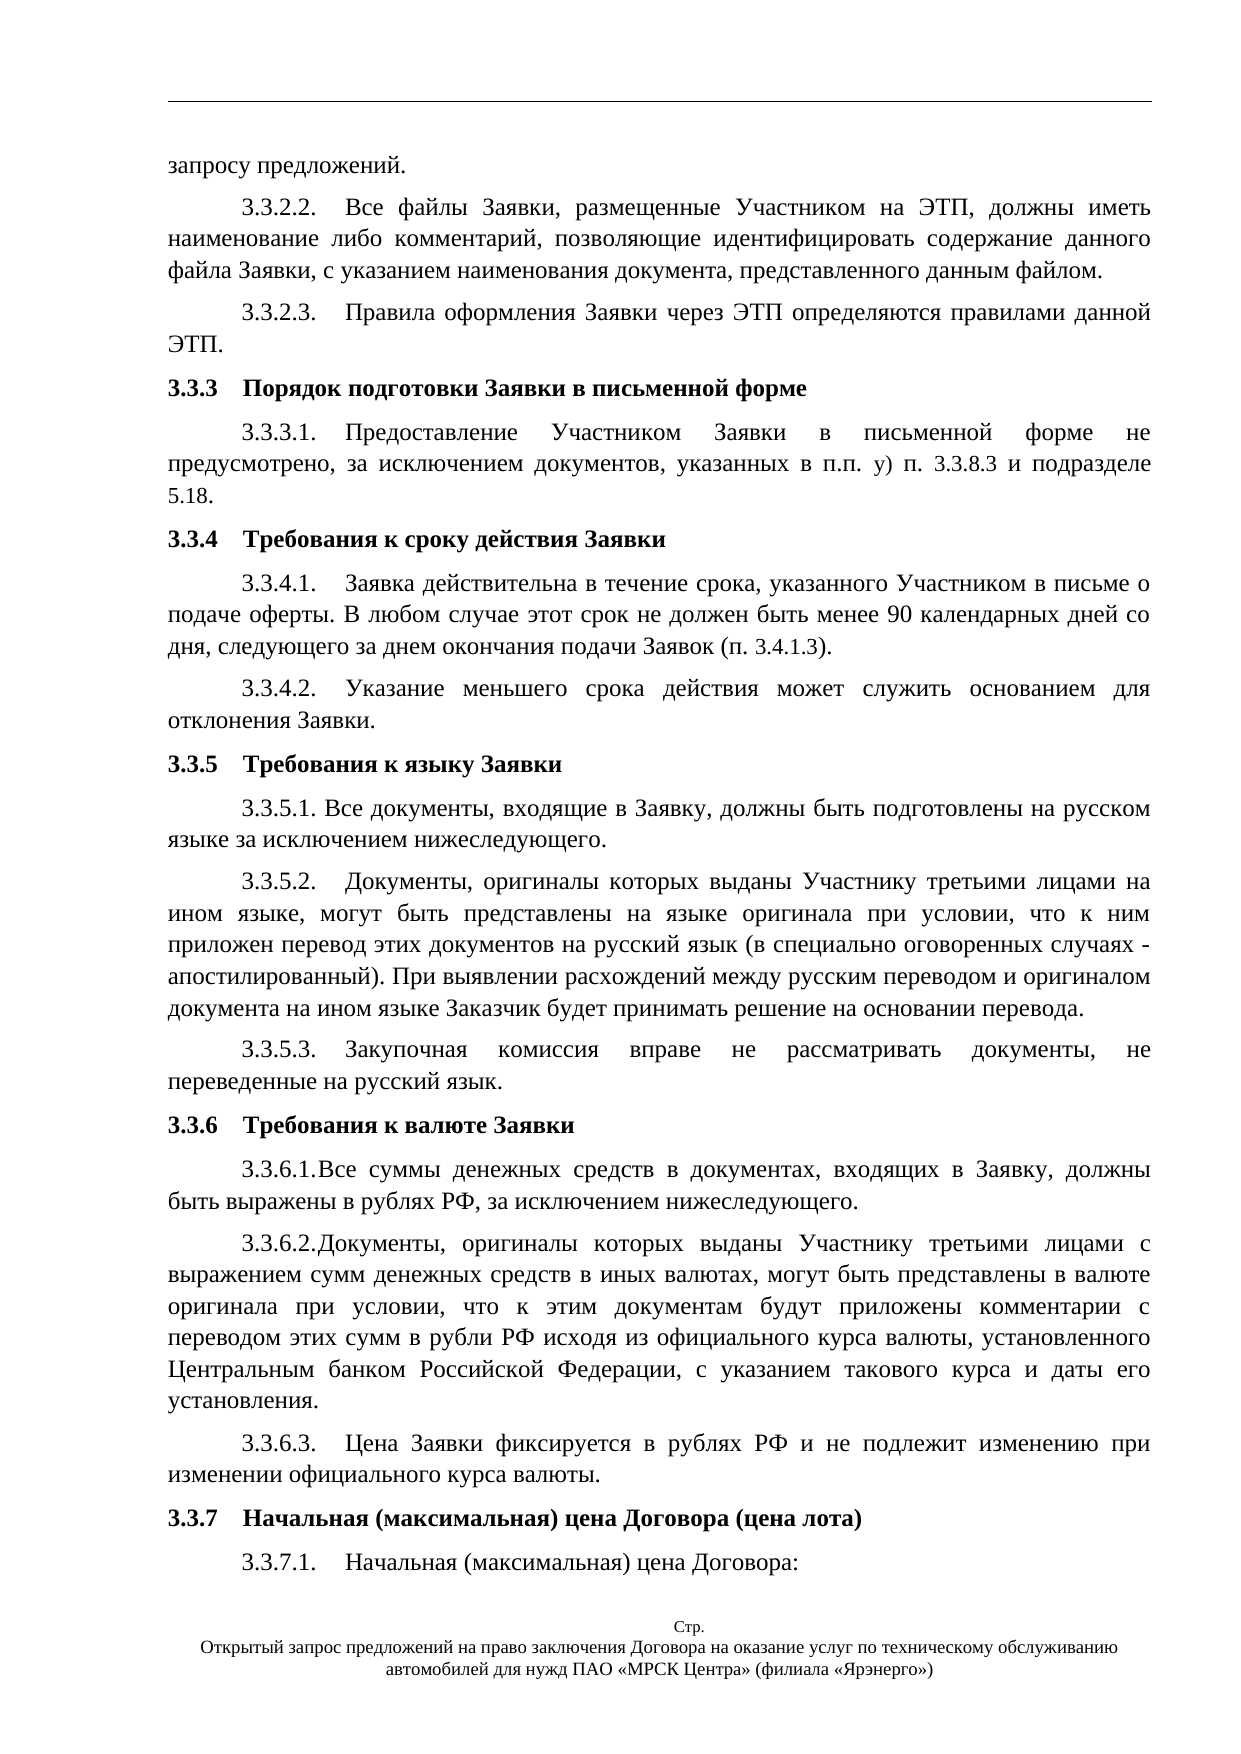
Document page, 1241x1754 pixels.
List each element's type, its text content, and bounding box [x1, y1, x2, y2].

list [168, 150, 1152, 179]
list Указание меньшего срока действия может служить основанием для отклонения Заявки. [168, 673, 1151, 733]
list Закупочная комиссия вправе не рассматривать документы, не переведенные на русский язык. [168, 1034, 1152, 1095]
list Начальная (максимальная) цена Договора: [168, 1547, 1150, 1576]
subtitle Начальная (максимальная) цена Договора (цена лота) [168, 1503, 1152, 1532]
subtitle Требования к сроку действия Заявки [168, 524, 1152, 553]
list Цена Заявки фиксируется в рублях РФ и не подлежит изменению при изменении официального курса валюты. [168, 1428, 1152, 1488]
subtitle Порядок подготовки Заявки в письменной форме [168, 373, 1152, 401]
list Заявка действительна в течение срока, указанного Участником в письме о подаче оферты. В любом случае этот срок не должен быть менее 90 календарных дней со дня, следующего за днем окончания подачи Заявок (п. 3.4.1.3). [168, 568, 1151, 660]
subtitle Требования к валюте Заявки [168, 1110, 1152, 1139]
text 3.3.5.1. Все документы, входящие в Заявку, должны быть подготовлены на русском языке за исключением нижеследующего. [168, 793, 1152, 853]
list Все суммы денежных средств в документах, входящих в Заявку, должны быть выражены в рублях РФ, за исключением нижеследующего. [168, 1154, 1152, 1214]
list Документы, оригиналы которых выданы Участнику третьими лицами с выражением сумм денежных средств в иных валютах, могут быть представлены в валюте оригинала при условии, что к этим документам будут приложены комментарии с переводом этих сумм в рубли РФ исходя из официального курса валюты, установленного Центральным банком Российской Федерации, с указанием такового курса и даты его установления. [168, 1228, 1152, 1414]
list Правила оформления Заявки через ЭТП определяются правилами данной ЭТП. [168, 297, 1152, 357]
list Все файлы Заявки, размещенные Участником на ЭТП, должны иметь наименование либо комментарий, позволяющие идентифицировать содержание данного файла Заявки, с указанием наименования документа, представленного данным файлом. [168, 192, 1152, 284]
subtitle Требования к языку Заявки [168, 749, 1152, 777]
list Документы, оригиналы которых выданы Участнику третьими лицами на ином языке, могут быть представлены на языке оригинала при условии, что к ним приложен перевод этих документов на русский язык (в специально оговоренных случаях - апостилированный). При выявлении расхождений между русским переводом и оригиналом документа на ином языке Заказчик будет принимать решение на основании перевода. [168, 866, 1152, 1021]
list Предоставление Участником Заявки в письменной форме не предусмотрено, за исключением документов, указанных в п.п. у) п. 3.3.8.3 и подразделе 5.18. [168, 417, 1152, 509]
